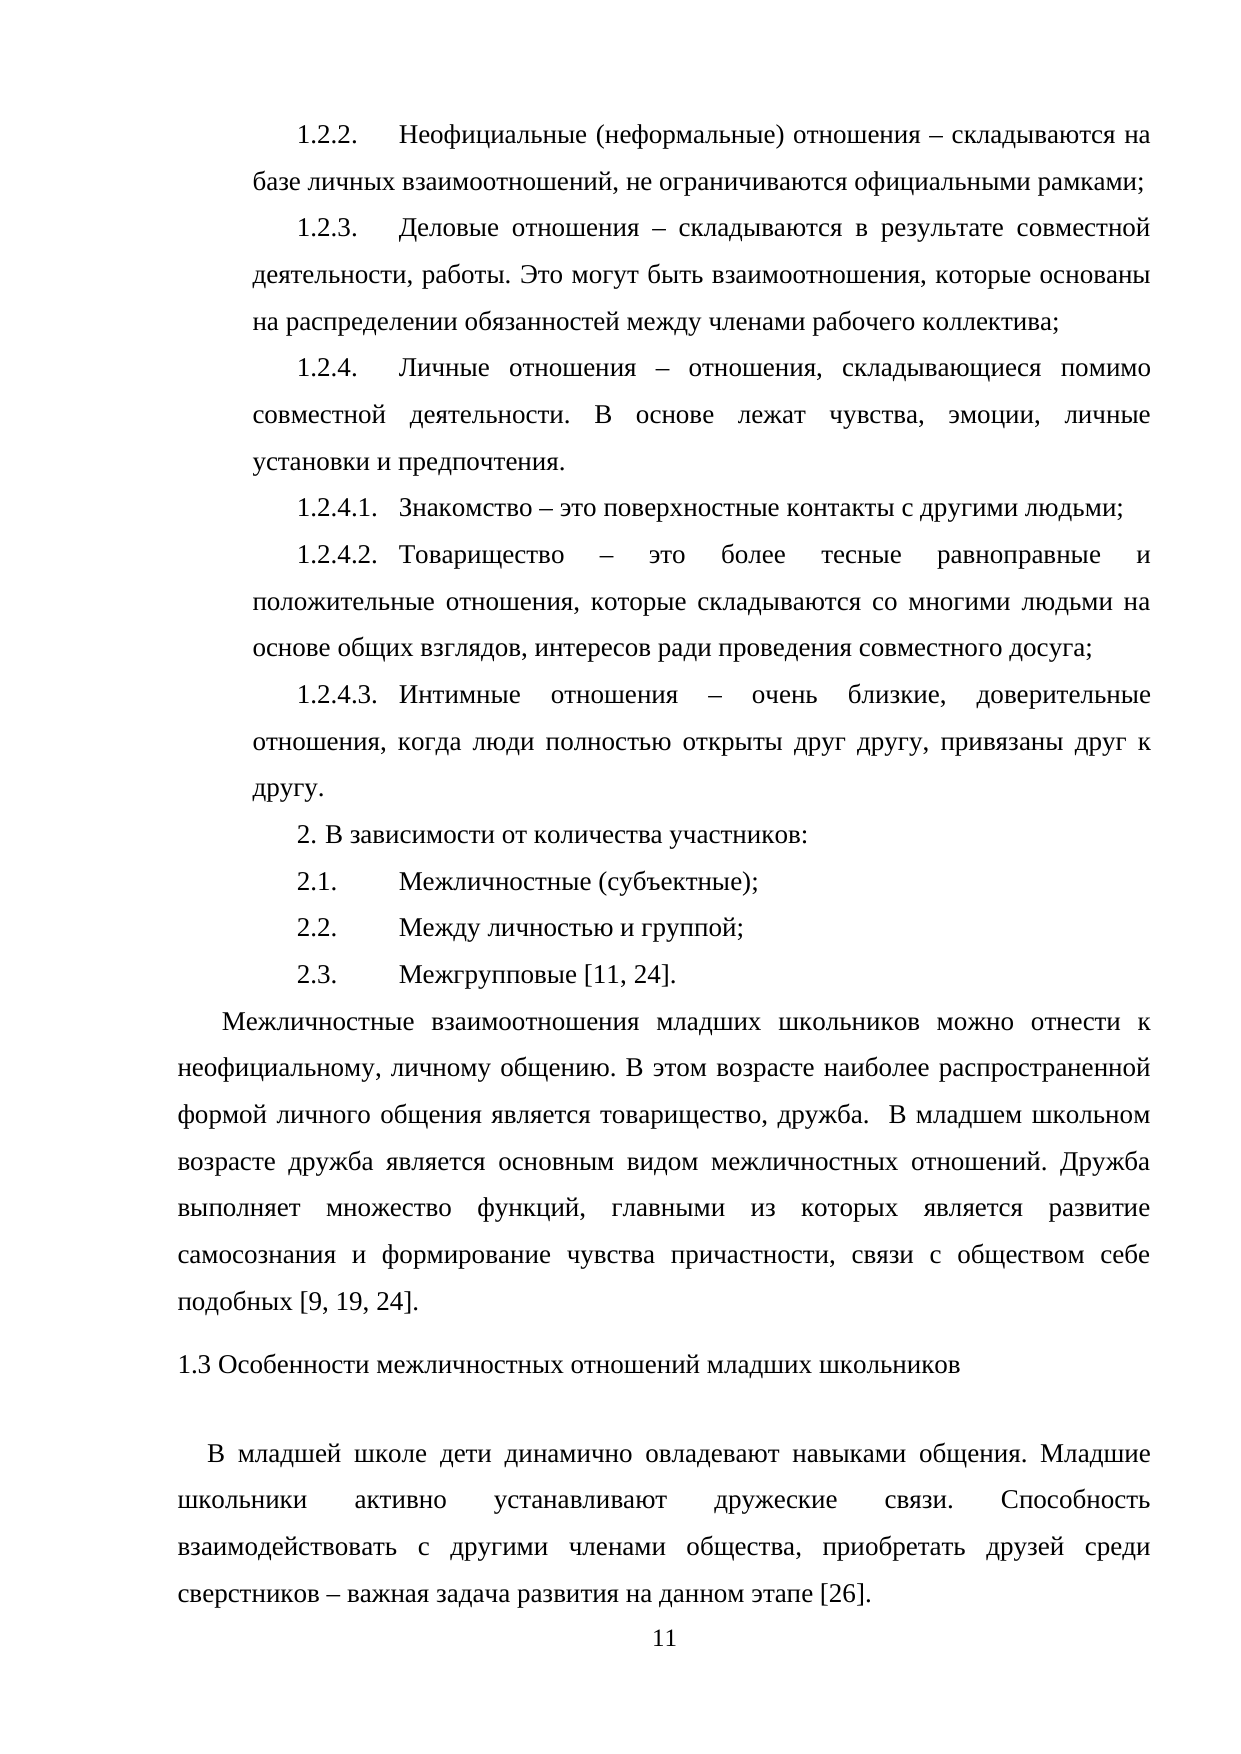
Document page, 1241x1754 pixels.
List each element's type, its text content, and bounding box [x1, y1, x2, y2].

list Неофициальные (неформальные) отношения – складываются на базе личных взаимоотношений, не ограничиваются официальными рамками; [252, 118, 1152, 196]
list Между личностью и группой; [252, 911, 1152, 943]
list Деловые отношения – складываются в результате совместной деятельности, работы. Это могут быть взаимоотношения, которые основаны на распределении обязанностей между членами рабочего коллектива; [252, 211, 1152, 336]
text В младшей школе дети динамично овладевают навыками общения. Младшие школьники активно устанавливают дружеские связи. Способность взаимодействовать с другими членами общества, приобретать друзей среди сверстников – важная задача развития на данном этапе [26]. [177, 1437, 1152, 1608]
list Знакомство – это поверхностные контакты с другими людьми; [252, 491, 1152, 523]
list Интимные отношения – очень близкие, доверительные отношения, когда люди полностью открыты друг другу, привязаны друг к другу. [252, 678, 1152, 803]
list Межличностные (субъектные); [252, 865, 1152, 896]
list Личные отношения – отношения, складывающиеся помимо совместной деятельности. В основе лежат чувства, эмоции, личные установки и предпочтения. [252, 351, 1152, 476]
list Межгрупповые [11, 24]. [252, 958, 1152, 989]
text Межличностные взаимоотношения младших школьников можно отнести к неофициальному, личному общению. В этом возрасте наиболее распространенной формой личного общения является товарищество, дружба. В младшем школьном возрасте дружба является основным видом межличностных отношений. Дружба выполняет множество функций, главными из которых является развитие самосознания и формирование чувства причастности, связи с обществом себе подобных [9, 19, 24]. [177, 1005, 1152, 1316]
subtitle 1.3 Особенности межличностных отношений младших школьников [177, 1348, 1152, 1379]
list Товарищество – это более тесные равноправные и положительные отношения, которые складываются со многими людьми на основе общих взглядов, интересов ради проведения совместного досуга; [252, 538, 1152, 663]
list В зависимости от количества участников: [252, 818, 1152, 849]
